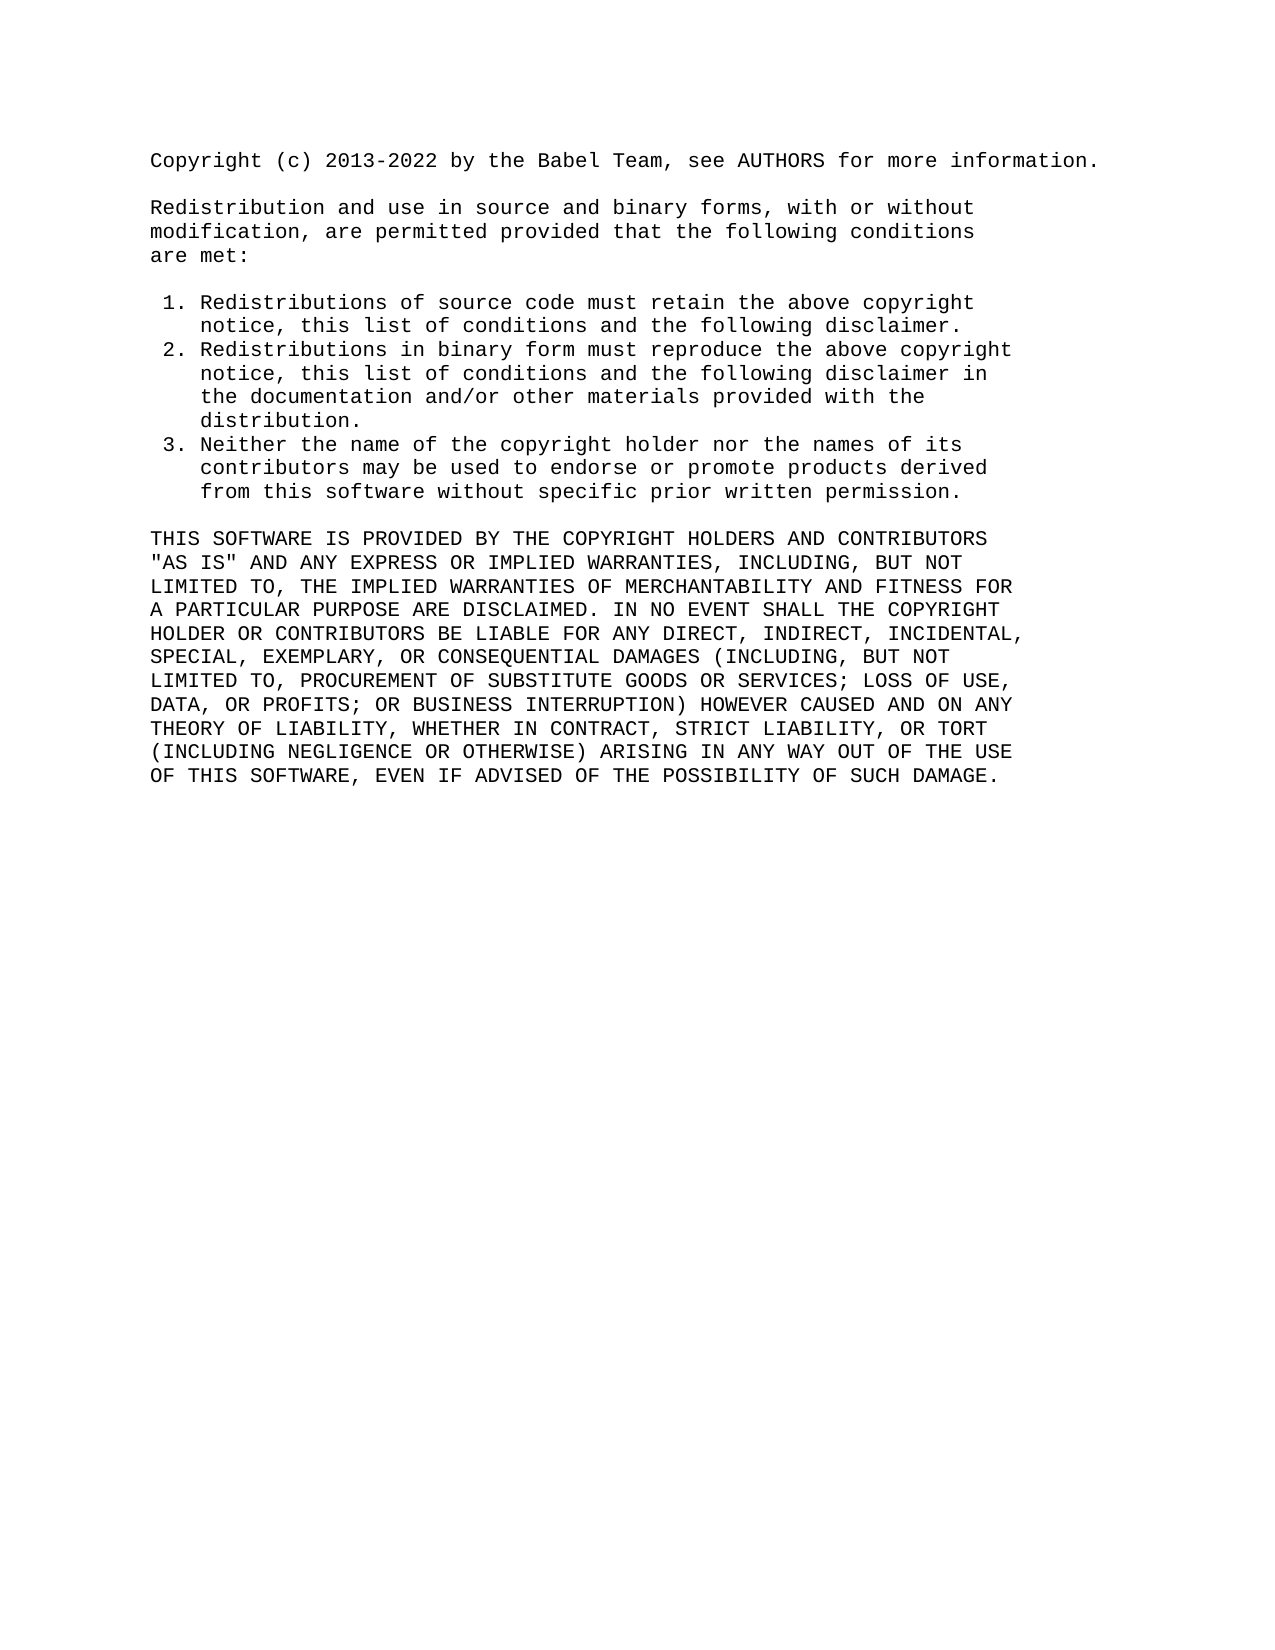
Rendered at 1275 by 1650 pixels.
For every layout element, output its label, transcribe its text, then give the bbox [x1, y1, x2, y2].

text THIS SOFTWARE IS PROVIDED BY THE COPYRIGHT HOLDERS AND CONTRIBUTORS [150, 528, 1125, 552]
text from this software without specific prior written permission. [150, 481, 1125, 505]
text the documentation and/or other materials provided with the [150, 386, 1125, 410]
text HOLDER OR CONTRIBUTORS BE LIABLE FOR ANY DIRECT, INDIRECT, INCIDENTAL, [150, 623, 1125, 647]
text DATA, OR PROFITS; OR BUSINESS INTERRUPTION) HOWEVER CAUSED AND ON ANY [150, 694, 1125, 717]
text notice, this list of conditions and the following disclaimer. [150, 316, 1125, 339]
text contributors may be used to endorse or promote products derived [150, 457, 1125, 481]
text (INCLUDING NEGLIGENCE OR OTHERWISE) ARISING IN ANY WAY OUT OF THE USE [150, 741, 1125, 765]
text Redistribution and use in source and binary forms, with or without [150, 197, 1125, 221]
text 2. Redistributions in binary form must reproduce the above copyright [150, 339, 1125, 363]
text "AS IS" AND ANY EXPRESS OR IMPLIED WARRANTIES, INCLUDING, BUT NOT [150, 552, 1125, 576]
text Copyright (c) 2013-2022 by the Babel Team, see AUTHORS for more information. [150, 150, 1125, 174]
text OF THIS SOFTWARE, EVEN IF ADVISED OF THE POSSIBILITY OF SUCH DAMAGE. [150, 765, 1125, 788]
text 3. Neither the name of the copyright holder nor the names of its [150, 434, 1125, 457]
text A PARTICULAR PURPOSE ARE DISCLAIMED. IN NO EVENT SHALL THE COPYRIGHT [150, 599, 1125, 623]
text modification, are permitted provided that the following conditions [150, 221, 1125, 244]
text LIMITED TO, THE IMPLIED WARRANTIES OF MERCHANTABILITY AND FITNESS FOR [150, 576, 1125, 599]
text LIMITED TO, PROCUREMENT OF SUBSTITUTE GOODS OR SERVICES; LOSS OF USE, [150, 670, 1125, 694]
text are met: [150, 244, 1125, 268]
text notice, this list of conditions and the following disclaimer in [150, 363, 1125, 386]
text 1. Redistributions of source code must retain the above copyright [150, 292, 1125, 316]
text THEORY OF LIABILITY, WHETHER IN CONTRACT, STRICT LIABILITY, OR TORT [150, 717, 1125, 741]
text SPECIAL, EXEMPLARY, OR CONSEQUENTIAL DAMAGES (INCLUDING, BUT NOT [150, 647, 1125, 670]
text distribution. [150, 410, 1125, 434]
